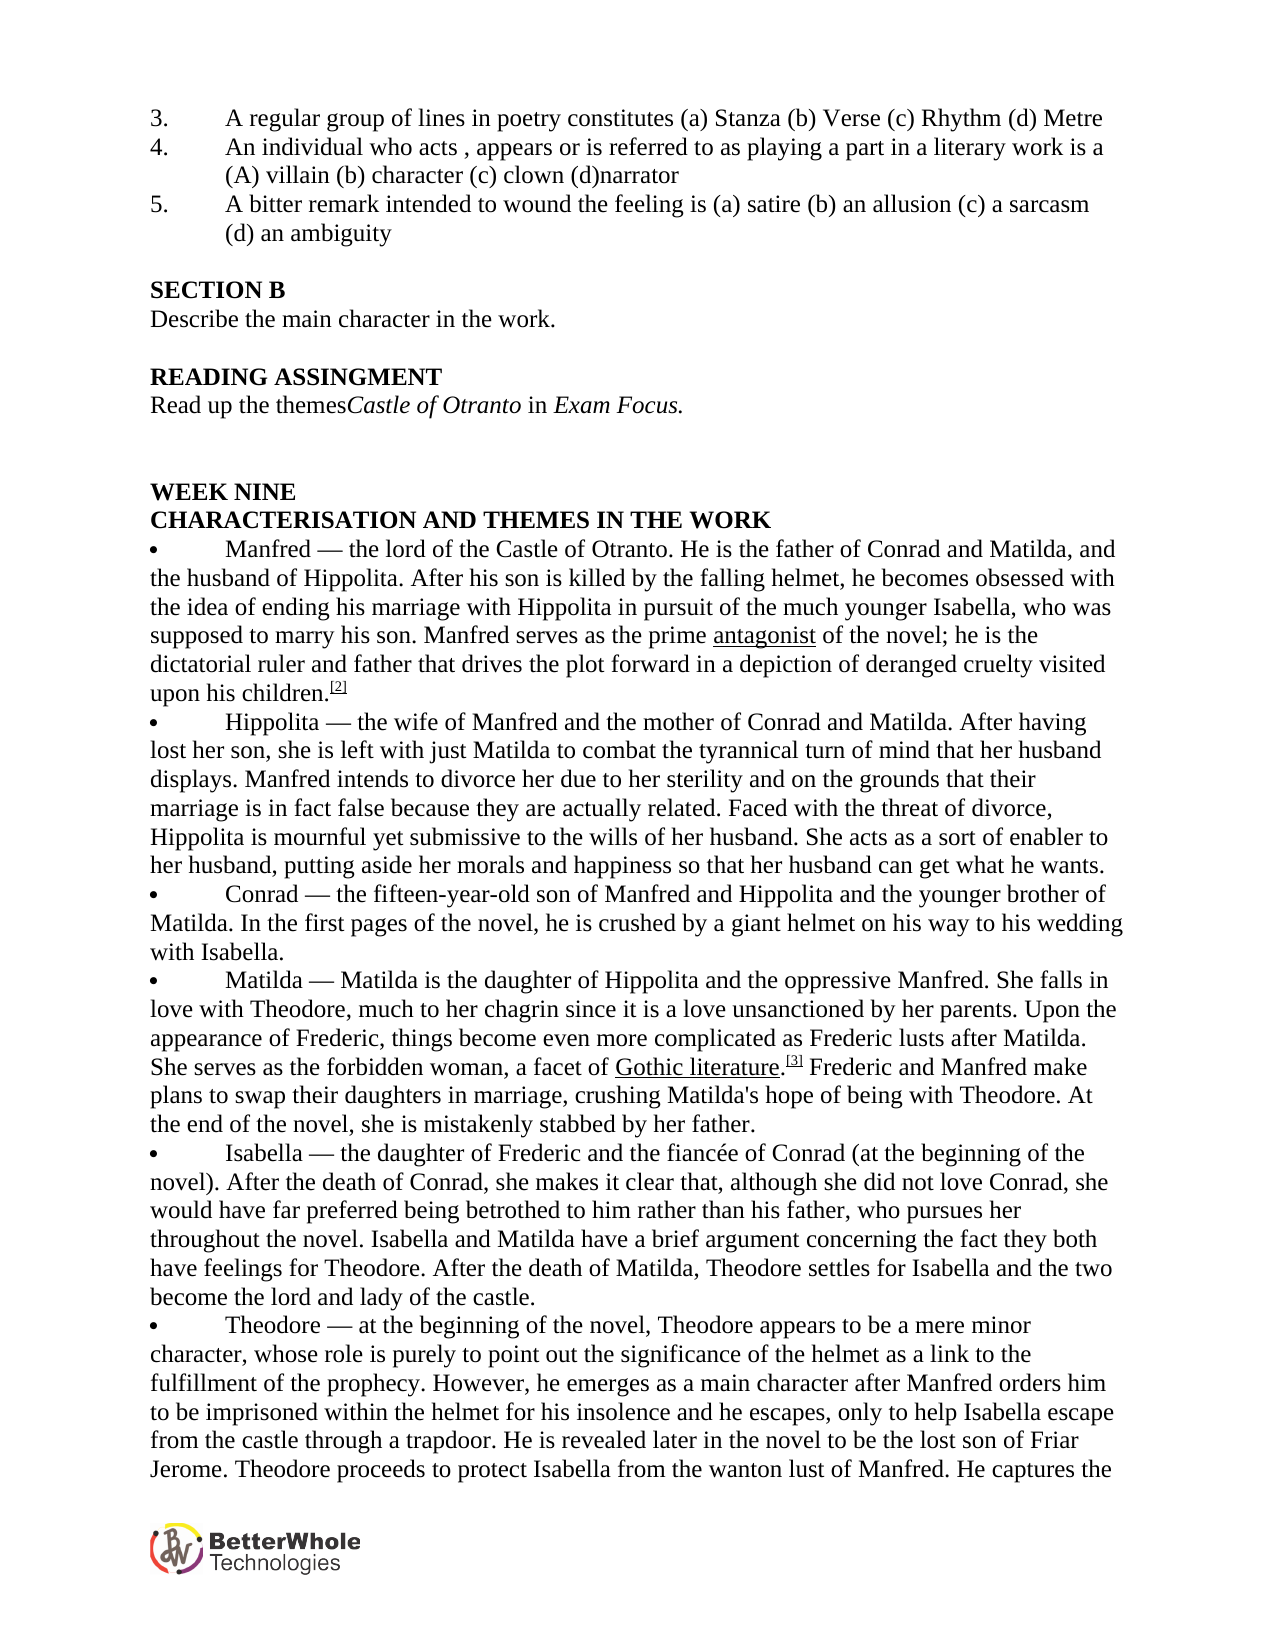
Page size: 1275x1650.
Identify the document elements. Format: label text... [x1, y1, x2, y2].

text SECTION B [150, 276, 1125, 304]
list Hippolita — the wife of Manfred and the mother of Conrad and Matilda. After having lost her son, she is left with just Matilda to combat the tyrannical turn of mind that her husband displays. Manfred intends to divorce her due to her sterility and on the grounds that their marriage is in fact false because they are actually related. Faced with the threat of divorce, Hippolita is mournful yet submissive to the wills of her husband. She acts as a sort of enabler to her husband, putting aside her morals and happiness so that her husband can get what he wants. [150, 707, 1125, 879]
list A bitter remark intended to wound the feeling is (a) satire (b) an allusion (c) a sarcasm (d) an ambiguity [150, 189, 1125, 247]
list A regular group of lines in poetry constitutes (a) Stanza (b) Verse (c) Rhythm (d) Metre [150, 103, 1125, 132]
list Isabella — the daughter of Frederic and the fiancée of Conrad (at the beginning of the novel). After the death of Conrad, she makes it clear that, although she did not love Conrad, she would have far preferred being betrothed to him rather than his father, who pursues her throughout the novel. Isabella and Matilda have a brief argument concerning the fact they both have feelings for Theodore. After the death of Matilda, Theodore settles for Isabella and the two become the lord and lady of the castle. [150, 1138, 1125, 1311]
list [150, 1311, 1125, 1483]
text Describe the main character in the work. [150, 304, 1125, 333]
text READING ASSINGMENT [150, 362, 1125, 391]
text WEEK NINE [150, 477, 1125, 506]
list Read up the themesCastle of Otranto in Exam Focus. [150, 391, 1125, 419]
text CHARACTERISATION AND THEMES IN THE WORK [150, 506, 1125, 534]
list Matilda — Matilda is the daughter of Hippolita and the oppressive Manfred. She falls in love with Theodore, much to her chagrin since it is a love unsanctioned by her parents. Upon the appearance of Frederic, things become even more complicated as Frederic lusts after Matilda. She serves as the forbidden woman, a facet of Gothic literature.[3] Frederic and Manfred make plans to swap their daughters in marriage, crushing Matilda's hope of being with Theodore. At the end of the novel, she is mistakenly stabbed by her father. [150, 966, 1125, 1138]
picture [150, 1523, 360, 1575]
list Conrad — the fifteen-year-old son of Manfred and Hippolita and the younger brother of Matilda. In the first pages of the novel, he is crushed by a giant helmet on his way to his wedding with Isabella. [150, 879, 1125, 966]
list An individual who acts , appears or is referred to as playing a part in a literary work is a (A) villain (b) character (c) clown (d)narrator [150, 132, 1125, 189]
list Manfred — the lord of the Castle of Otranto. He is the father of Conrad and Matilda, and the husband of Hippolita. After his son is killed by the falling helmet, he becomes obsessed with the idea of ending his marriage with Hippolita in pursuit of the much younger Isabella, who was supposed to marry his son. Manfred serves as the prime antagonist of the novel; he is the dictatorial ruler and father that drives the plot forward in a depiction of deranged cruelty visited upon his children.[2] [150, 534, 1125, 707]
